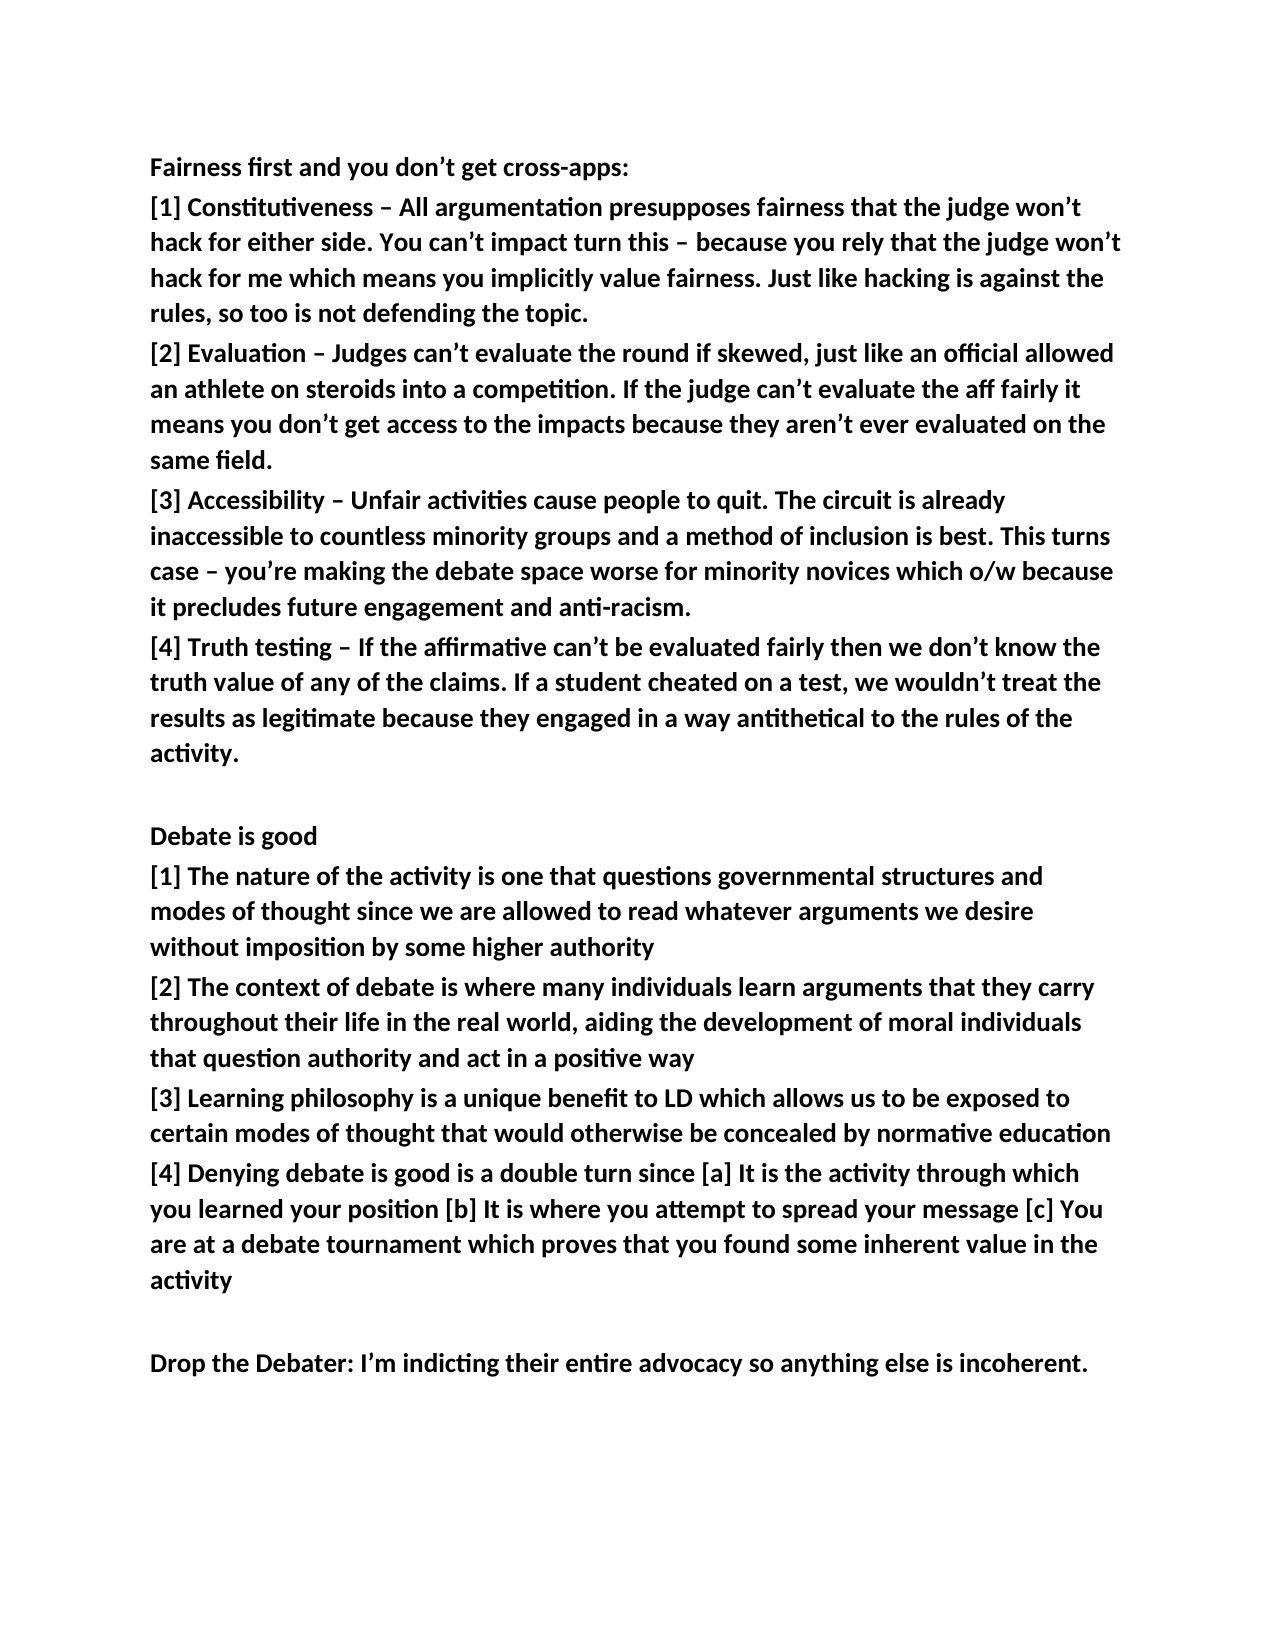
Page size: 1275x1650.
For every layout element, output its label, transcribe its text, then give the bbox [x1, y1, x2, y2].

subtitle [4] Truth testing – If the affirmative can’t be evaluated fairly then we don’t know the truth value of any of the claims. If a student cheated on a test, we wouldn’t treat the results as legitimate because they engaged in a way antithetical to the rules of the activity. [150, 630, 1125, 770]
subtitle [3] Learning philosophy is a unique benefit to LD which allows us to be exposed to certain modes of thought that would otherwise be concealed by normative education [150, 1081, 1125, 1150]
subtitle [4] Denying debate is good is a double turn since [a] It is the activity through which you learned your position [b] It is where you attempt to spread your message [c] You are at a debate tournament which proves that you found some inherent value in the activity [150, 1156, 1125, 1296]
subtitle [3] Accessibility – Unfair activities cause people to quit. The circuit is already inaccessible to countless minority groups and a method of inclusion is best. This turns case – you’re making the debate space worse for minority novices which o/w because it precludes future engagement and anti-racism. [150, 483, 1125, 623]
subtitle Fairness first and you don’t get cross-apps: [150, 150, 1125, 183]
subtitle [1] The nature of the activity is one that questions governmental structures and modes of thought since we are allowed to read whatever arguments we desire without imposition by some higher authority [150, 859, 1125, 963]
subtitle Debate is good [150, 819, 1125, 852]
subtitle Drop the Debater: I’m indicting their entire advocacy so anything else is incoherent. [150, 1346, 1125, 1379]
subtitle [2] Evaluation – Judges can’t evaluate the round if skewed, just like an official allowed an athlete on steroids into a competition. If the judge can’t evaluate the aff fairly it means you don’t get access to the impacts because they aren’t ever evaluated on the same field. [150, 336, 1125, 476]
subtitle [2] The context of debate is where many individuals learn arguments that they carry throughout their life in the real world, aiding the development of moral individuals that question authority and act in a positive way [150, 970, 1125, 1074]
subtitle [1] Constitutiveness – All argumentation presupposes fairness that the judge won’t hack for either side. You can’t impact turn this – because you rely that the judge won’t hack for me which means you implicitly value fairness. Just like hacking is against the rules, so too is not defending the topic. [150, 190, 1125, 330]
